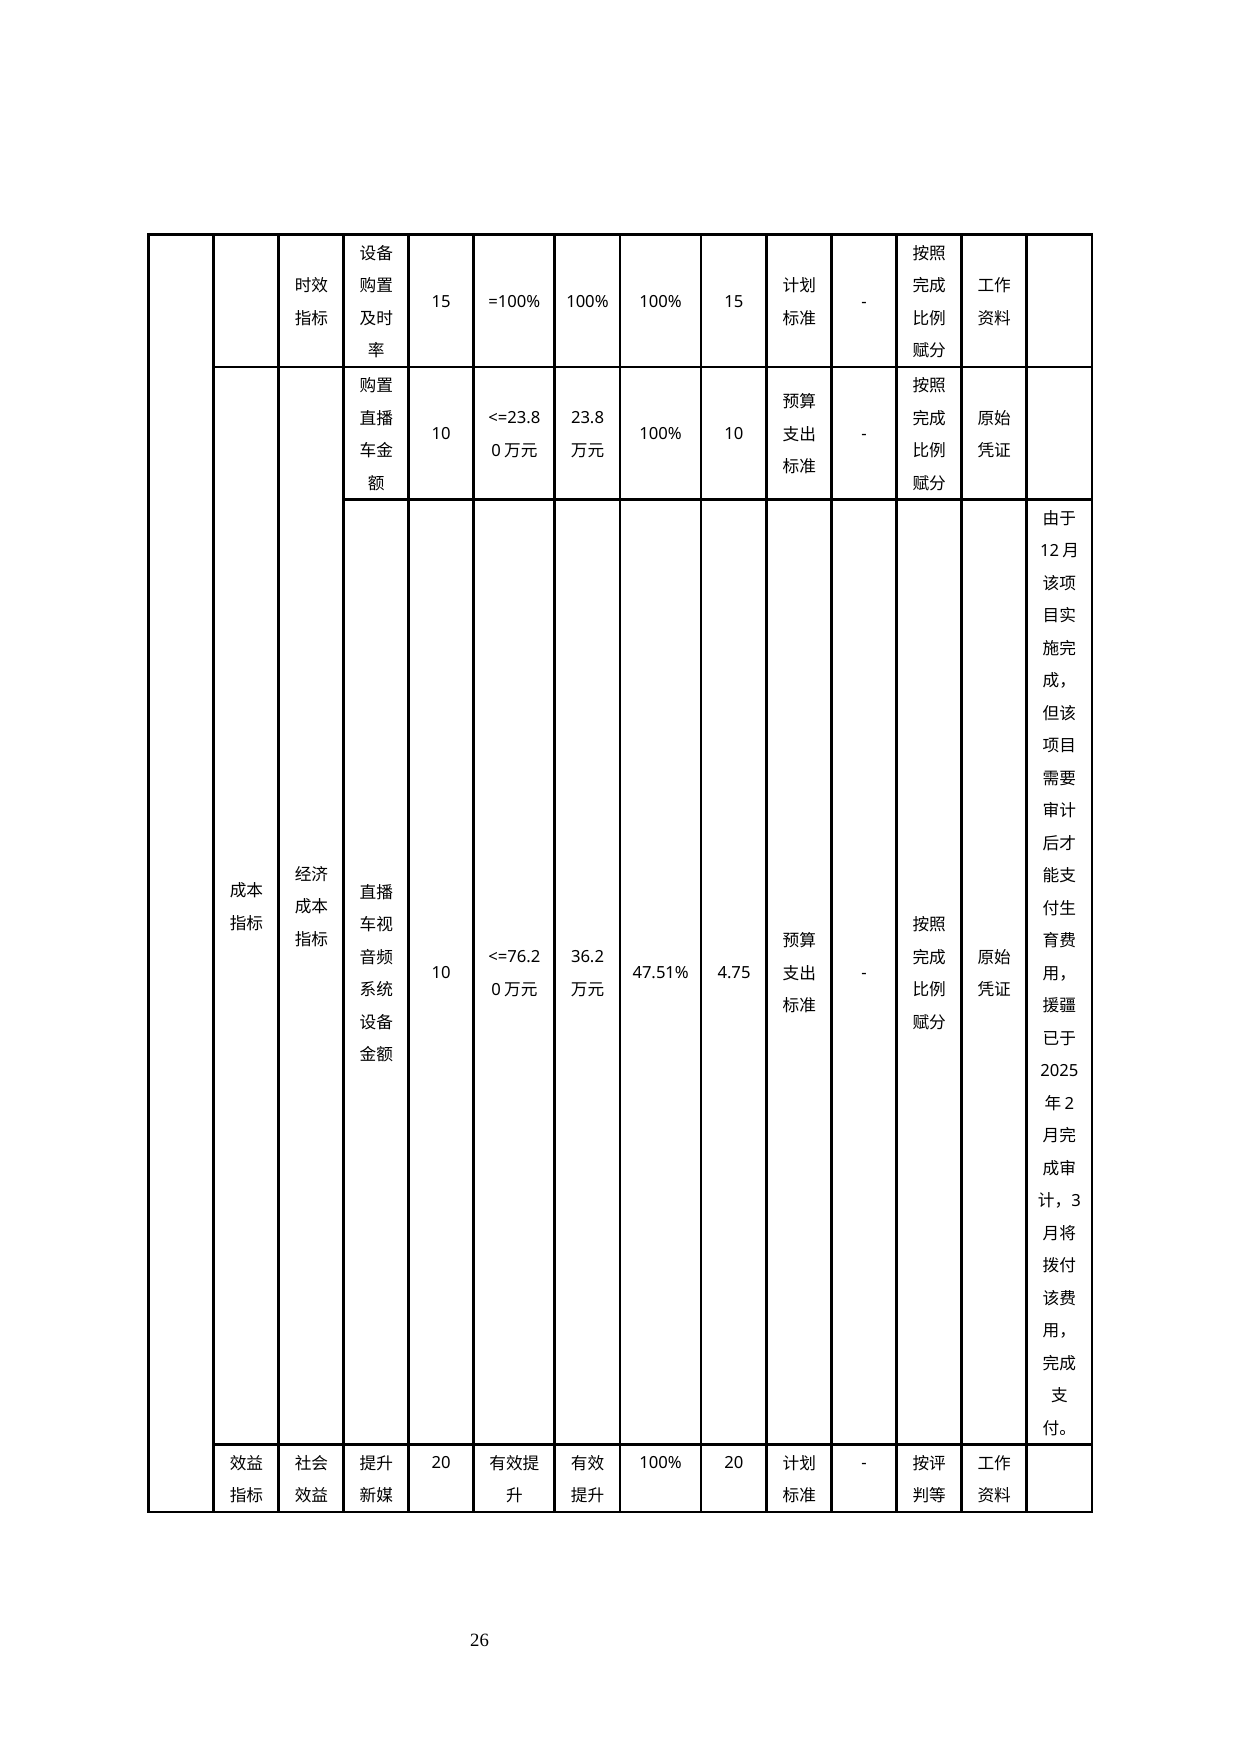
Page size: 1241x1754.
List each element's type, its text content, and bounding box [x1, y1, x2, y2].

table_cell [1028, 236, 1091, 366]
table_cell 提升新媒体发展速度 [345, 1446, 407, 1511]
table_cell 10 [702, 368, 765, 498]
table_cell 按照完成比例赋分 [898, 236, 960, 366]
table_cell 工作资料 [963, 1446, 1025, 1511]
table_cell 100% [621, 368, 700, 498]
table_cell 有效提升 [475, 1446, 553, 1511]
table_cell [1028, 368, 1091, 498]
table_cell 100% [556, 236, 619, 366]
table_cell 15 [702, 236, 765, 366]
table_cell 设备购置及时率 [345, 236, 407, 366]
table_cell 社会效益指标 [280, 1446, 342, 1511]
table_cell 效益指标 [215, 1446, 277, 1511]
table_cell 工作资料 [963, 236, 1025, 366]
table_cell 按评判等级赋分 [898, 1446, 960, 1511]
table_cell 预算支出标准 [768, 501, 830, 1443]
table_cell 原始凭证 [963, 368, 1025, 498]
table_cell <=23.80万元 [475, 368, 553, 498]
table_cell - [833, 236, 895, 366]
table_cell 20 [702, 1446, 765, 1511]
table_cell [1028, 1446, 1091, 1511]
table_cell 经济成本指标 [280, 368, 342, 1443]
table_cell 10 [410, 368, 472, 498]
table_cell 原始凭证 [963, 501, 1025, 1443]
table_cell - [833, 501, 895, 1443]
table_cell 有效提升 [556, 1446, 619, 1511]
table_cell 10 [410, 501, 472, 1443]
table_cell - [833, 1446, 895, 1511]
table_cell 计划标准 [768, 236, 830, 366]
table_cell 23.8万元 [556, 368, 619, 498]
table_cell 100% [621, 1446, 700, 1511]
table_cell 预算支出标准 [768, 368, 830, 498]
table_cell 36.2万元 [556, 501, 619, 1443]
table_cell 20 [410, 1446, 472, 1511]
table_cell 时效指标 [280, 236, 342, 366]
table_cell 按照完成比例赋分 [898, 501, 960, 1443]
table_cell =100% [475, 236, 553, 366]
table_cell <=76.20万元 [475, 501, 553, 1443]
table_cell 100% [621, 236, 700, 366]
table_cell 15 [410, 236, 472, 366]
table_cell - [833, 368, 895, 498]
table_cell 由于12月该项目实施完成，但该项目需要审计后才能支付生育费用，援疆已于2025年2月完成审计，3月将拨付该费用，完成支付。 [1028, 501, 1091, 1443]
table_cell 直播车视音频系统设备金额 [345, 501, 407, 1443]
table_cell 47.51% [621, 501, 700, 1443]
table_cell 购置直播车金额 [345, 368, 407, 498]
table_cell 计划标准 [768, 1446, 830, 1511]
table_cell 4.75 [702, 501, 765, 1443]
table_cell 按照完成比例赋分 [898, 368, 960, 498]
table_cell 成本指标 [215, 368, 277, 1443]
